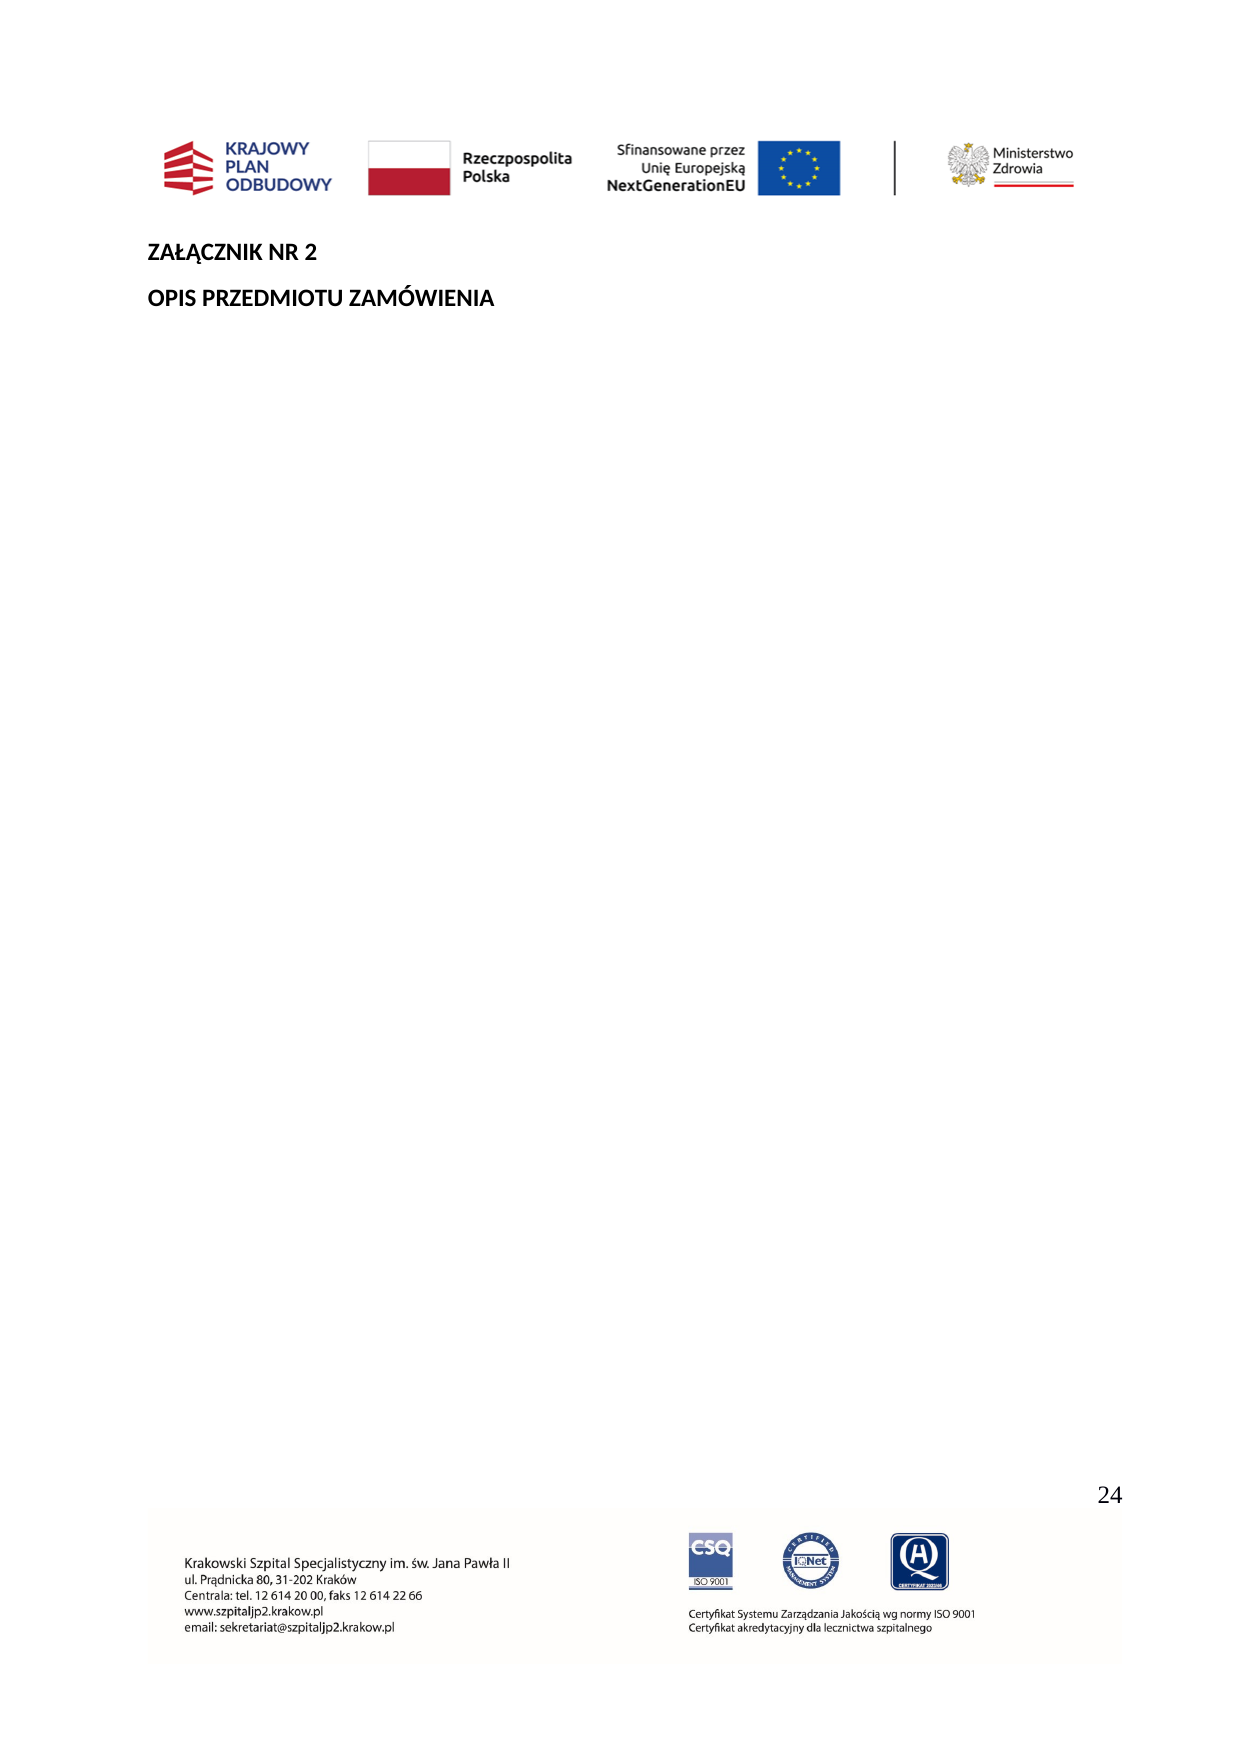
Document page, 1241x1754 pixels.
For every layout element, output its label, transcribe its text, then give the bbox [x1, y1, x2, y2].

text ZAŁĄCZNIK NR 2 [148, 236, 1122, 267]
picture [147, 1508, 1123, 1664]
text OPIS PRZEDMIOTU ZAMÓWIENIA [148, 282, 1122, 312]
picture [147, 118, 1093, 212]
